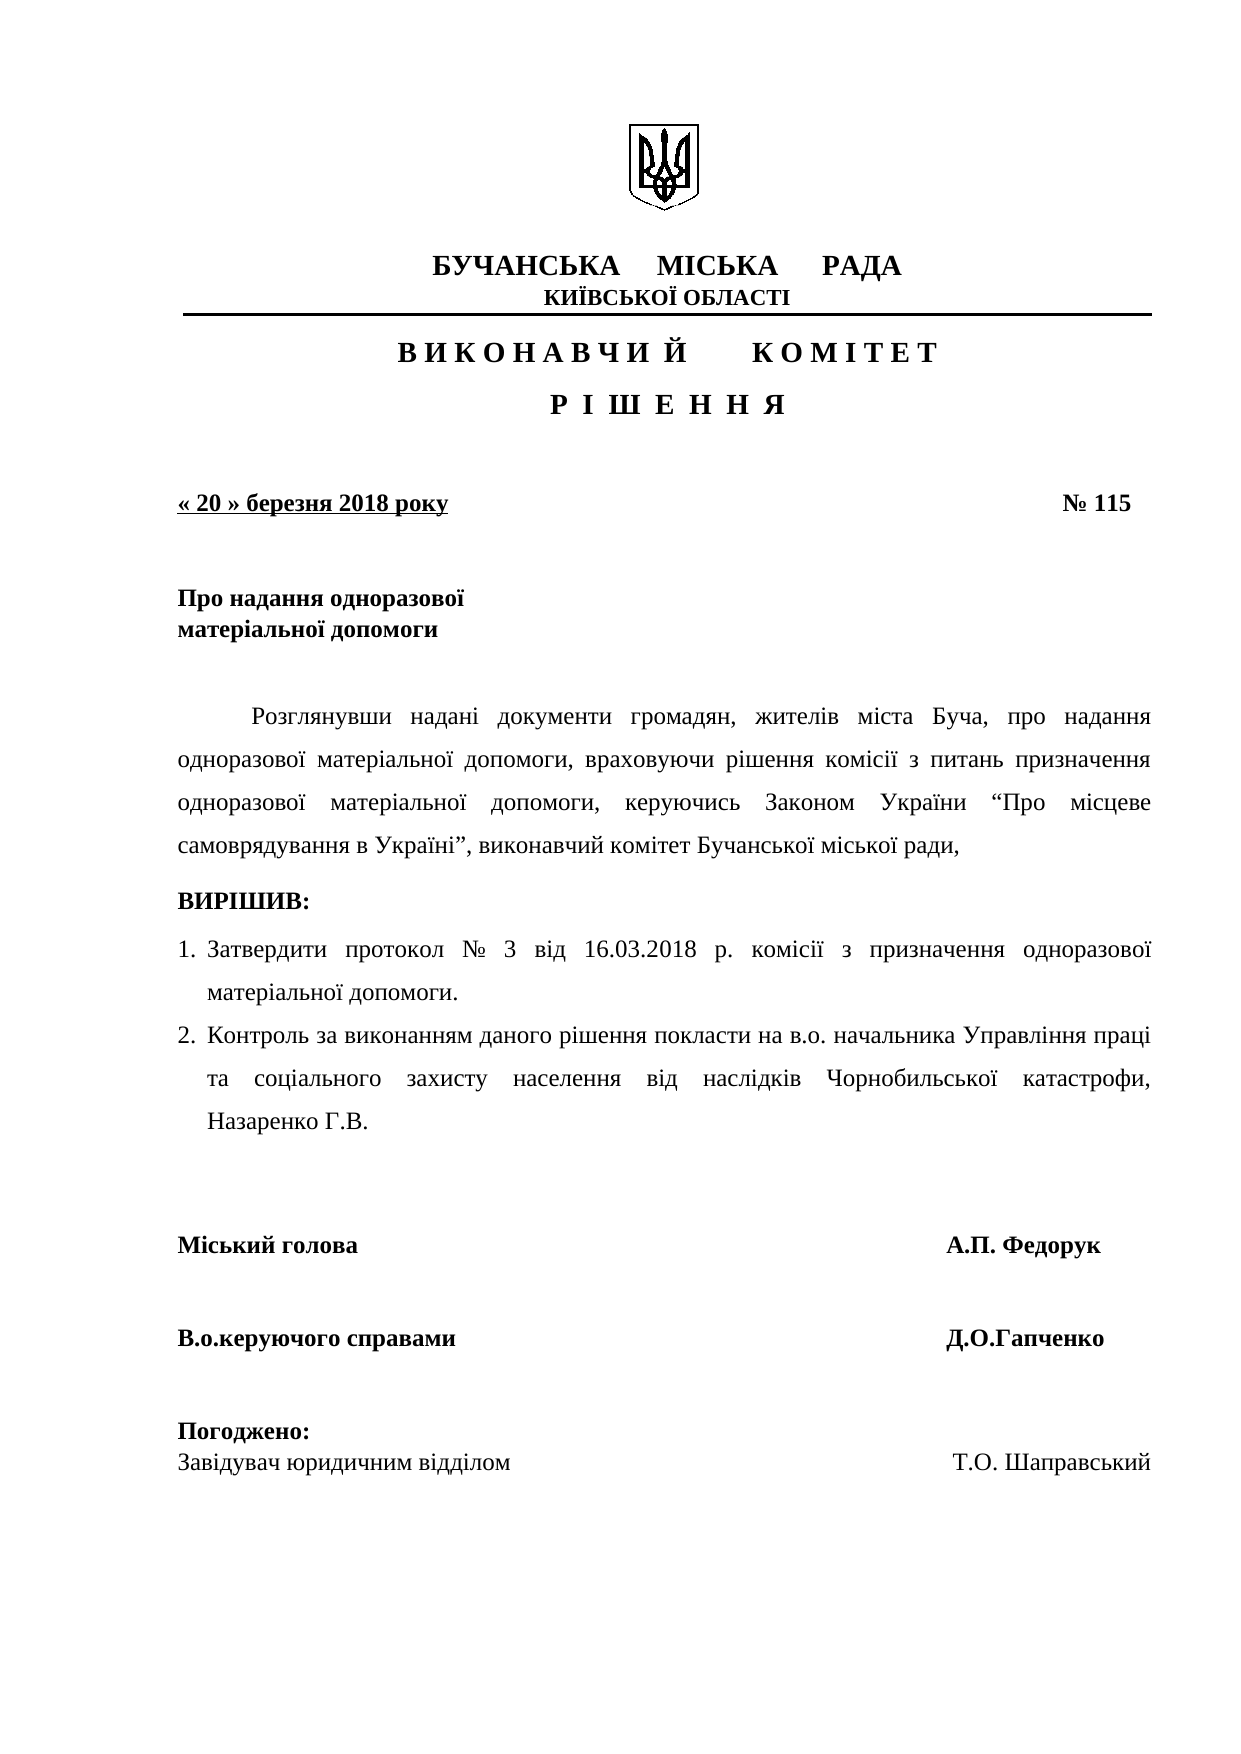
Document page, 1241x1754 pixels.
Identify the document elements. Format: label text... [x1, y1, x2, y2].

text БУЧАНСЬКА МІСЬКА РАДА [183, 248, 1152, 282]
text Р І Ш Е Н Н Я [183, 387, 1152, 421]
text матеріальної допомоги [177, 614, 1152, 643]
text « 20 » березня 2018 року № 115 [177, 488, 1152, 517]
text Міський голова А.П. Федорук [177, 1230, 1152, 1259]
list Затвердити протокол № 3 від 16.03.2018 р. комісії з призначення одноразової матеріальної допомоги. [177, 934, 1152, 1006]
list Контроль за виконанням даного рішення покласти на в.о. начальника Управління праці та соціального захисту населення від наслідків Чорнобильської катастрофи, Назаренко Г.В. [177, 1020, 1152, 1135]
text Про надання одноразової [177, 583, 1152, 612]
text Погоджено: [177, 1416, 1152, 1445]
text Розглянувши надані документи громадян, жителів міста Буча, про надання одноразової матеріальної допомоги, враховуючи рішення комісії з питань призначення одноразової матеріальної допомоги, керуючись Законом України “Про місцеве самоврядування в Україні”, виконавчий комітет Бучанської міської ради, [177, 701, 1152, 859]
text ВИРІШИВ: [177, 886, 1152, 915]
text В И К О Н А В Ч И Й К О М І Т Е Т [183, 335, 1152, 368]
text Завідувач юридичним відділом Т.О. Шаправський [177, 1447, 1152, 1476]
text В.о.керуючого справами Д.О.Гапченко [177, 1323, 1152, 1352]
text КИЇВСЬКОЇ ОБЛАСТІ [183, 284, 1152, 313]
